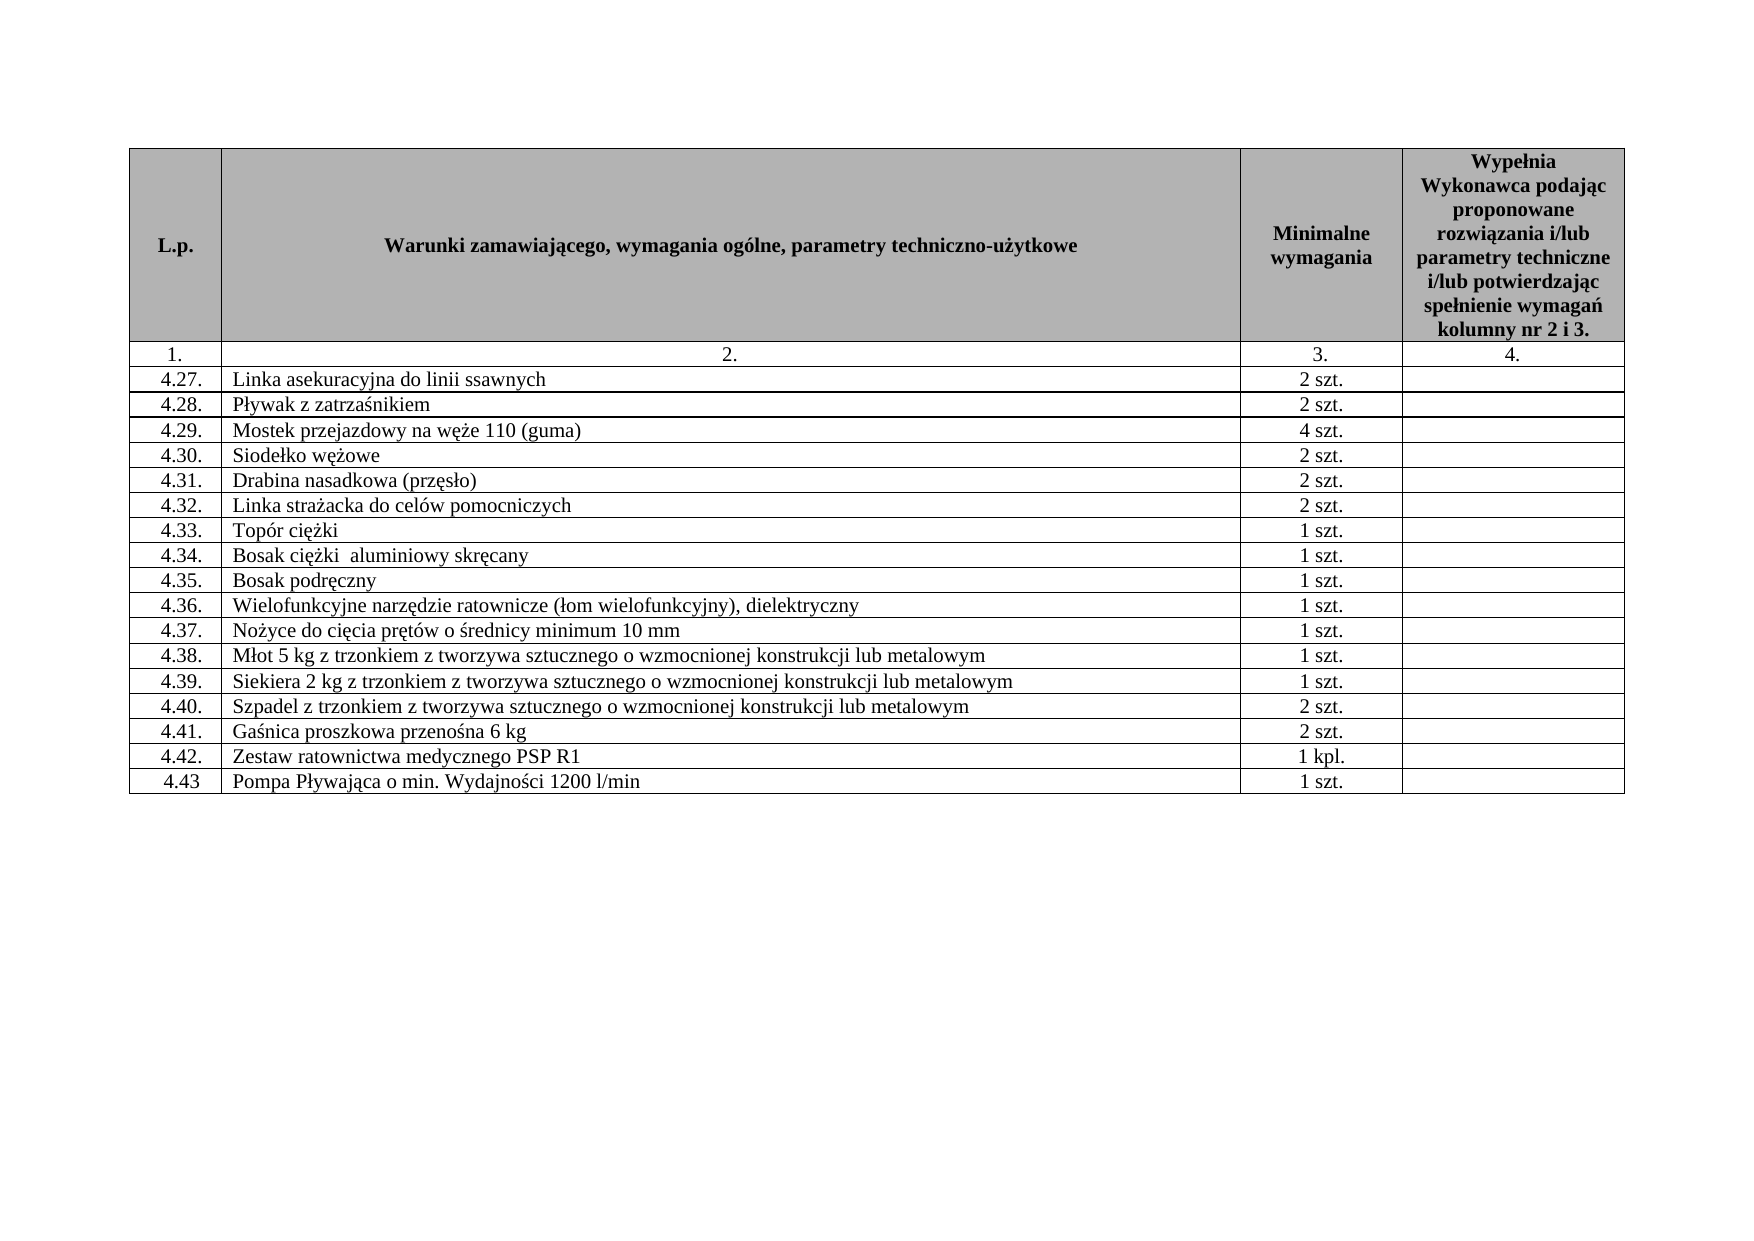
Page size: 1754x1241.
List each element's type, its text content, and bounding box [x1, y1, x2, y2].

table_cell 2 szt. [1241, 493, 1402, 517]
table_cell 2 szt. [1241, 694, 1402, 718]
table_cell Linka asekuracyjna do linii ssawnych [222, 367, 1240, 391]
table_header L.p. [130, 149, 221, 341]
table_cell [1403, 618, 1624, 642]
table_cell [1403, 443, 1624, 467]
table_cell Linka strażacka do celów pomocniczych [222, 493, 1240, 517]
table_cell 4.34. [130, 543, 221, 567]
table_cell 4.32. [130, 493, 221, 517]
table_cell 2 szt. [1241, 719, 1402, 743]
table_cell Siekiera 2 kg z trzonkiem z tworzywa sztucznego o wzmocnionej konstrukcji lub metalowym [222, 669, 1240, 693]
table_cell 1 szt. [1241, 593, 1402, 617]
table_cell 1 szt. [1241, 568, 1402, 592]
table_cell Siodełko wężowe [222, 443, 1240, 467]
table_cell [1403, 342, 1624, 366]
table_cell Szpadel z trzonkiem z tworzywa sztucznego o wzmocnionej konstrukcji lub metalowym [222, 694, 1240, 718]
table_cell [1403, 744, 1624, 768]
table_cell 1 szt. [1241, 543, 1402, 567]
table_cell 4.39. [130, 669, 221, 693]
table_cell 4 szt. [1241, 418, 1402, 442]
table_cell Topór ciężki [222, 518, 1240, 542]
table_cell 4.37. [130, 618, 221, 642]
table_cell 4.29. [130, 418, 221, 442]
table_cell Wielofunkcyjne narzędzie ratownicze (łom wielofunkcyjny), dielektryczny [222, 593, 1240, 617]
table_cell 4.35. [130, 568, 221, 592]
table_cell [1403, 418, 1624, 442]
table_cell [1403, 694, 1624, 718]
table_cell [1403, 518, 1624, 542]
table_header Warunki zamawiającego, wymagania ogólne, parametry techniczno-użytkowe [222, 149, 1240, 341]
table_cell 4.42. [130, 744, 221, 768]
table_cell 4.36. [130, 593, 221, 617]
table_cell 4.28. [130, 393, 221, 416]
table_cell Pływak z zatrzaśnikiem [222, 393, 1240, 416]
table_cell 2 szt. [1241, 443, 1402, 467]
table_cell 1 szt. [1241, 644, 1402, 667]
table_cell 2 szt. [1241, 468, 1402, 492]
table_cell Gaśnica proszkowa przenośna 6 kg [222, 719, 1240, 743]
table_cell 1 szt. [1241, 518, 1402, 542]
table_cell Pompa Pływająca o min. Wydajności 1200 l/min [222, 769, 1240, 793]
table_cell [222, 342, 1240, 366]
table_cell [1403, 593, 1624, 617]
table_cell 1 szt. [1241, 669, 1402, 693]
table_cell 1 szt. [1241, 618, 1402, 642]
table_cell Drabina nasadkowa (przęsło) [222, 468, 1240, 492]
table_cell [1403, 644, 1624, 667]
table_cell [130, 342, 221, 366]
table_cell [1403, 669, 1624, 693]
table_cell 4.38. [130, 644, 221, 667]
table_cell Nożyce do cięcia prętów o średnicy minimum 10 mm [222, 618, 1240, 642]
table_header Minimalne wymagania [1241, 149, 1402, 341]
table_cell 4.33. [130, 518, 221, 542]
table_cell 2 szt. [1241, 393, 1402, 416]
table_cell Zestaw ratownictwa medycznego PSP R1 [222, 744, 1240, 768]
table_cell [1403, 468, 1624, 492]
table_cell Mostek przejazdowy na węże 110 (guma) [222, 418, 1240, 442]
table_cell 4.30. [130, 443, 221, 467]
table_cell 4.43 [130, 769, 221, 793]
table_cell Bosak ciężki aluminiowy skręcany [222, 543, 1240, 567]
table_cell Bosak podręczny [222, 568, 1240, 592]
table_cell [1403, 493, 1624, 517]
table_cell Młot 5 kg z trzonkiem z tworzywa sztucznego o wzmocnionej konstrukcji lub metalowym [222, 644, 1240, 667]
table_header Wypełnia Wykonawca podając proponowane rozwiązania i/lub parametry techniczne i/lub potwierdzając spełnienie wymagań kolumny nr 2 i 3. [1403, 149, 1624, 341]
table_cell [1241, 342, 1402, 366]
table_cell [1403, 568, 1624, 592]
table_cell [1403, 367, 1624, 391]
table_cell 1 kpl. [1241, 744, 1402, 768]
table_cell 2 szt. [1241, 367, 1402, 391]
table_cell [1403, 393, 1624, 416]
table_cell [1403, 769, 1624, 793]
table_cell 4.31. [130, 468, 221, 492]
table_cell 4.41. [130, 719, 221, 743]
table_cell 4.27. [130, 367, 221, 391]
table_cell [1403, 543, 1624, 567]
table_cell 4.40. [130, 694, 221, 718]
table_cell [1403, 719, 1624, 743]
table_cell 1 szt. [1241, 769, 1402, 793]
